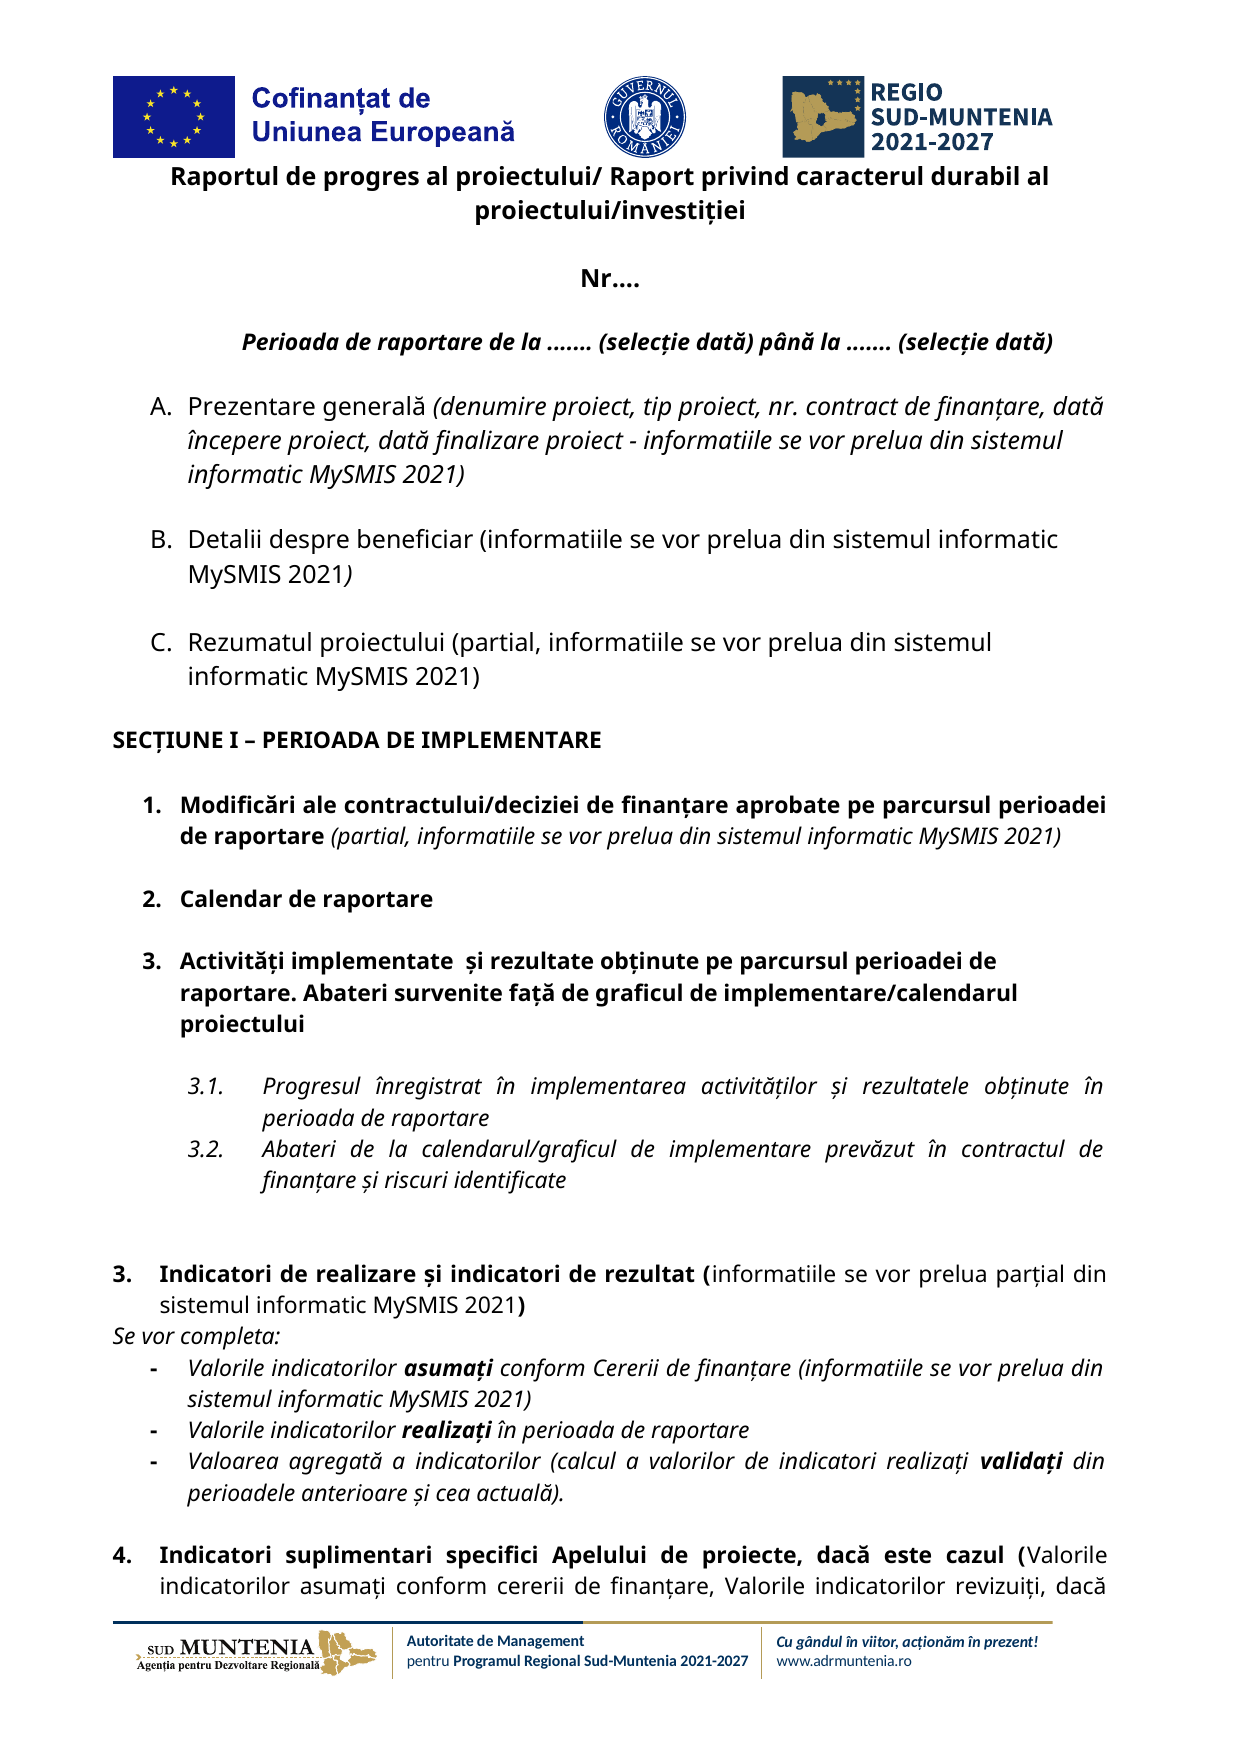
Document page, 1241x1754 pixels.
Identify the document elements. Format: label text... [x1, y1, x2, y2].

list Valorile indicatorilor asumați conform Cererii de finanțare (informatiile se vor prelua din sistemul informatic MySMIS 2021) [150, 1352, 1107, 1414]
text Se vor completa: [112, 1320, 1107, 1352]
list Perioada de raportare de la ....... (selecție dată) până la ....... (selecție dată) [187, 326, 1107, 357]
text SECȚIUNE I – PERIOADA DE IMPLEMENTARE [112, 724, 1107, 755]
list Prezentare generală (denumire proiect, tip proiect, nr. contract de finanțare, dată începere proiect, dată finalizare proiect - informatiile se vor prelua din sistemul informatic MySMIS 2021) [150, 389, 1107, 491]
list Detalii despre beneficiar (informatiile se vor prelua din sistemul informatic MySMIS 2021) [150, 522, 1107, 590]
list Modificări ale contractului/deciziei de finanțare aprobate pe parcursul perioadei de raportare (partial, informatiile se vor prelua din sistemul informatic MySMIS 2021) [142, 789, 1107, 852]
list Calendar de raportare [142, 883, 1107, 914]
list Valoarea agregată a indicatorilor (calcul a valorilor de indicatori realizați validați din perioadele anterioare și cea actuală). [150, 1445, 1107, 1508]
list Valorile indicatorilor realizați în perioada de raportare [150, 1414, 1107, 1445]
list Abateri de la calendarul/graficul de implementare prevăzut în contractul de finanțare și riscuri identificate [187, 1133, 1107, 1195]
list Rezumatul proiectului (partial, informatiile se vor prelua din sistemul informatic MySMIS 2021) [150, 624, 1107, 692]
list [112, 1539, 1107, 1602]
list Activități implementate și rezultate obținute pe parcursul perioadei de raportare. Abateri survenite față de graficul de implementare/calendarul proiectului [142, 945, 1107, 1039]
text Nr.... [112, 261, 1107, 295]
list Progresul înregistrat în implementarea activităților și rezultatele obținute în perioada de raportare [187, 1070, 1107, 1133]
list Indicatori de realizare și indicatori de rezultat (informatiile se vor prelua parțial din sistemul informatic MySMIS 2021) [112, 1258, 1107, 1320]
text Raportul de progres al proiectului/ Raport privind caracterul durabil al proiectului/investiției [112, 159, 1107, 227]
